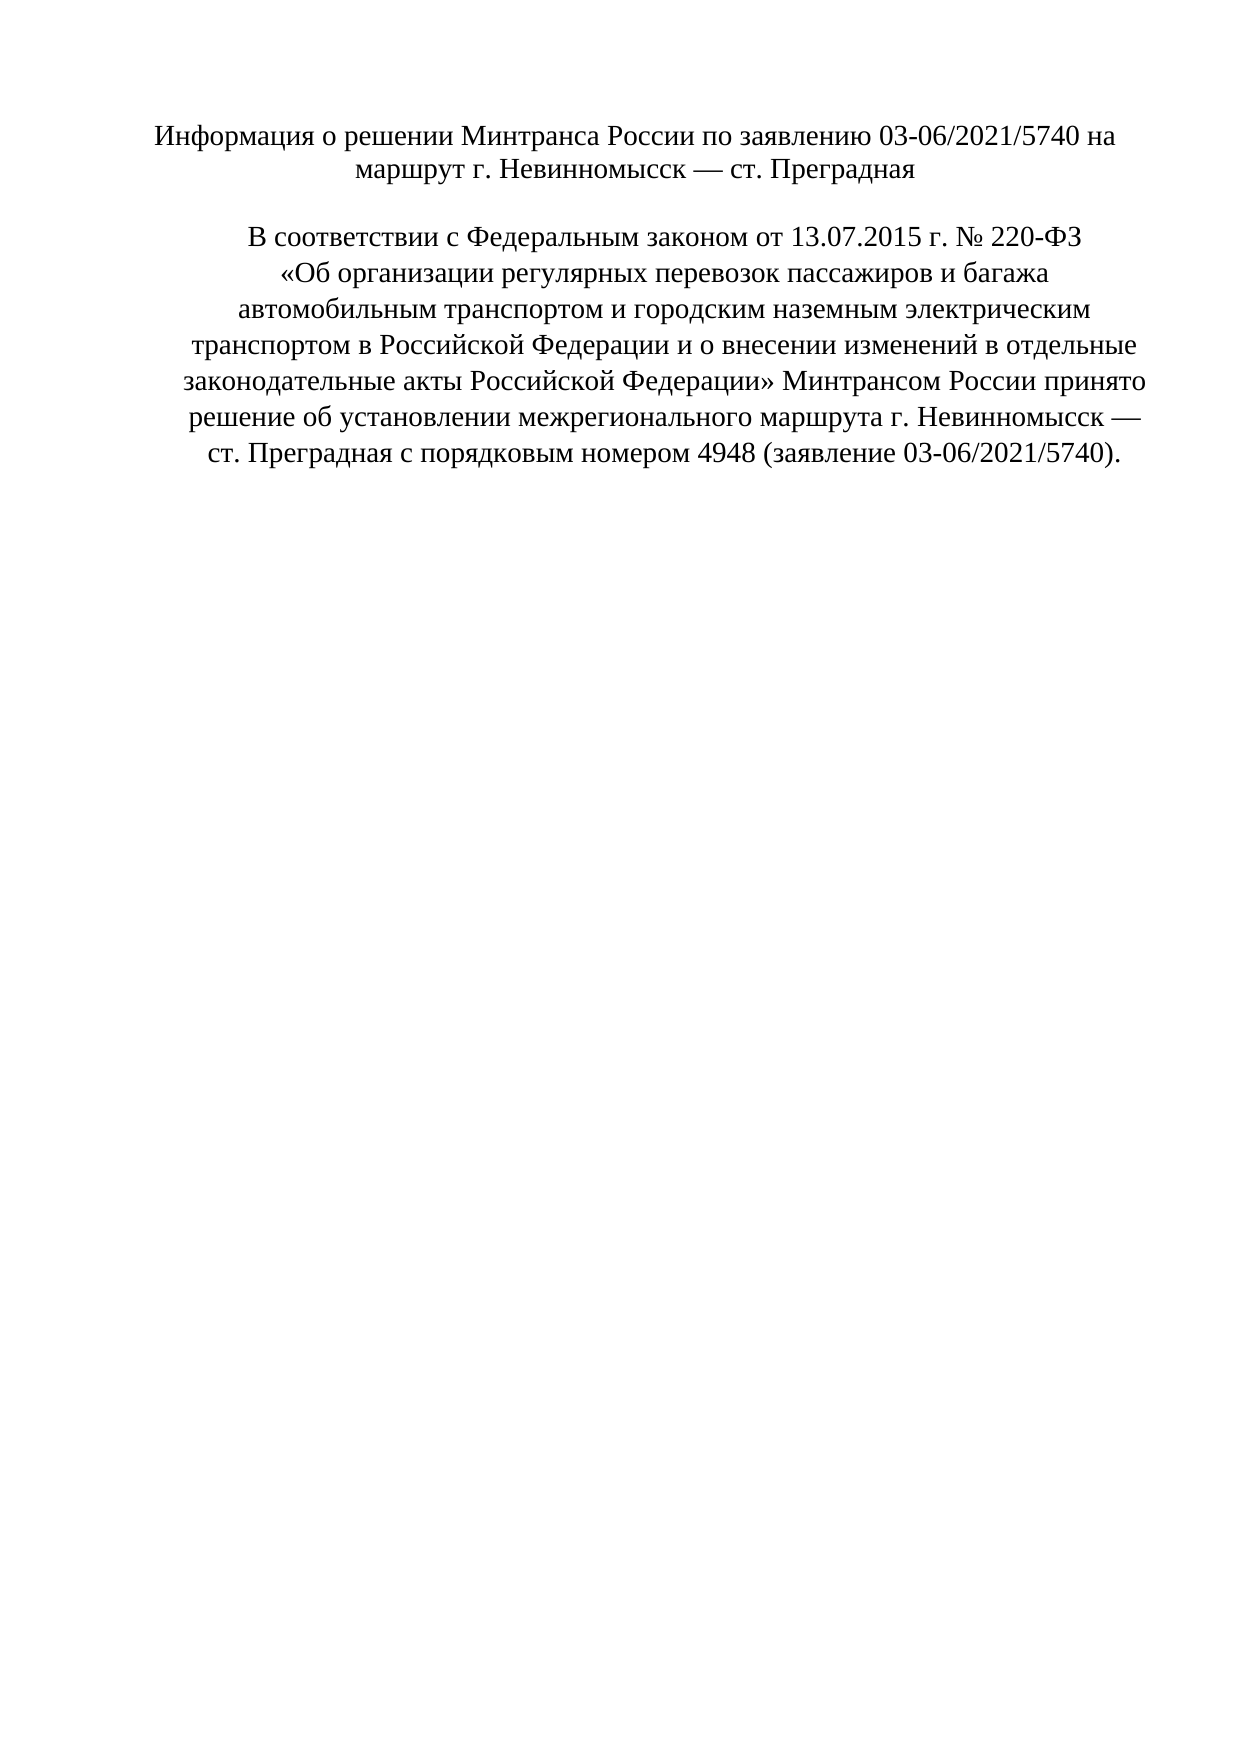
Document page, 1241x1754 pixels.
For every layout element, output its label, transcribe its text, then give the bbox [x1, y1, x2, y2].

text В соответствии с Федеральным законом от 13.07.2015 г. № 220-ФЗ «Об организации регулярных перевозок пассажиров и багажа автомобильным транспортом и городским наземным электрическим транспортом в Российской Федерации и о внесении изменений в отдельные законодательные акты Российской Федерации» Минтрансом России принято решение об установлении межрегионального маршрута г. Невинномысск — ст. Преградная с порядковым номером 4948 (заявление 03-06/2021/5740). [177, 219, 1152, 469]
text Информация о решении Минтранса России по заявлению 03-06/2021/5740 на маршрут г. Невинномысск — ст. Преградная [118, 118, 1152, 185]
